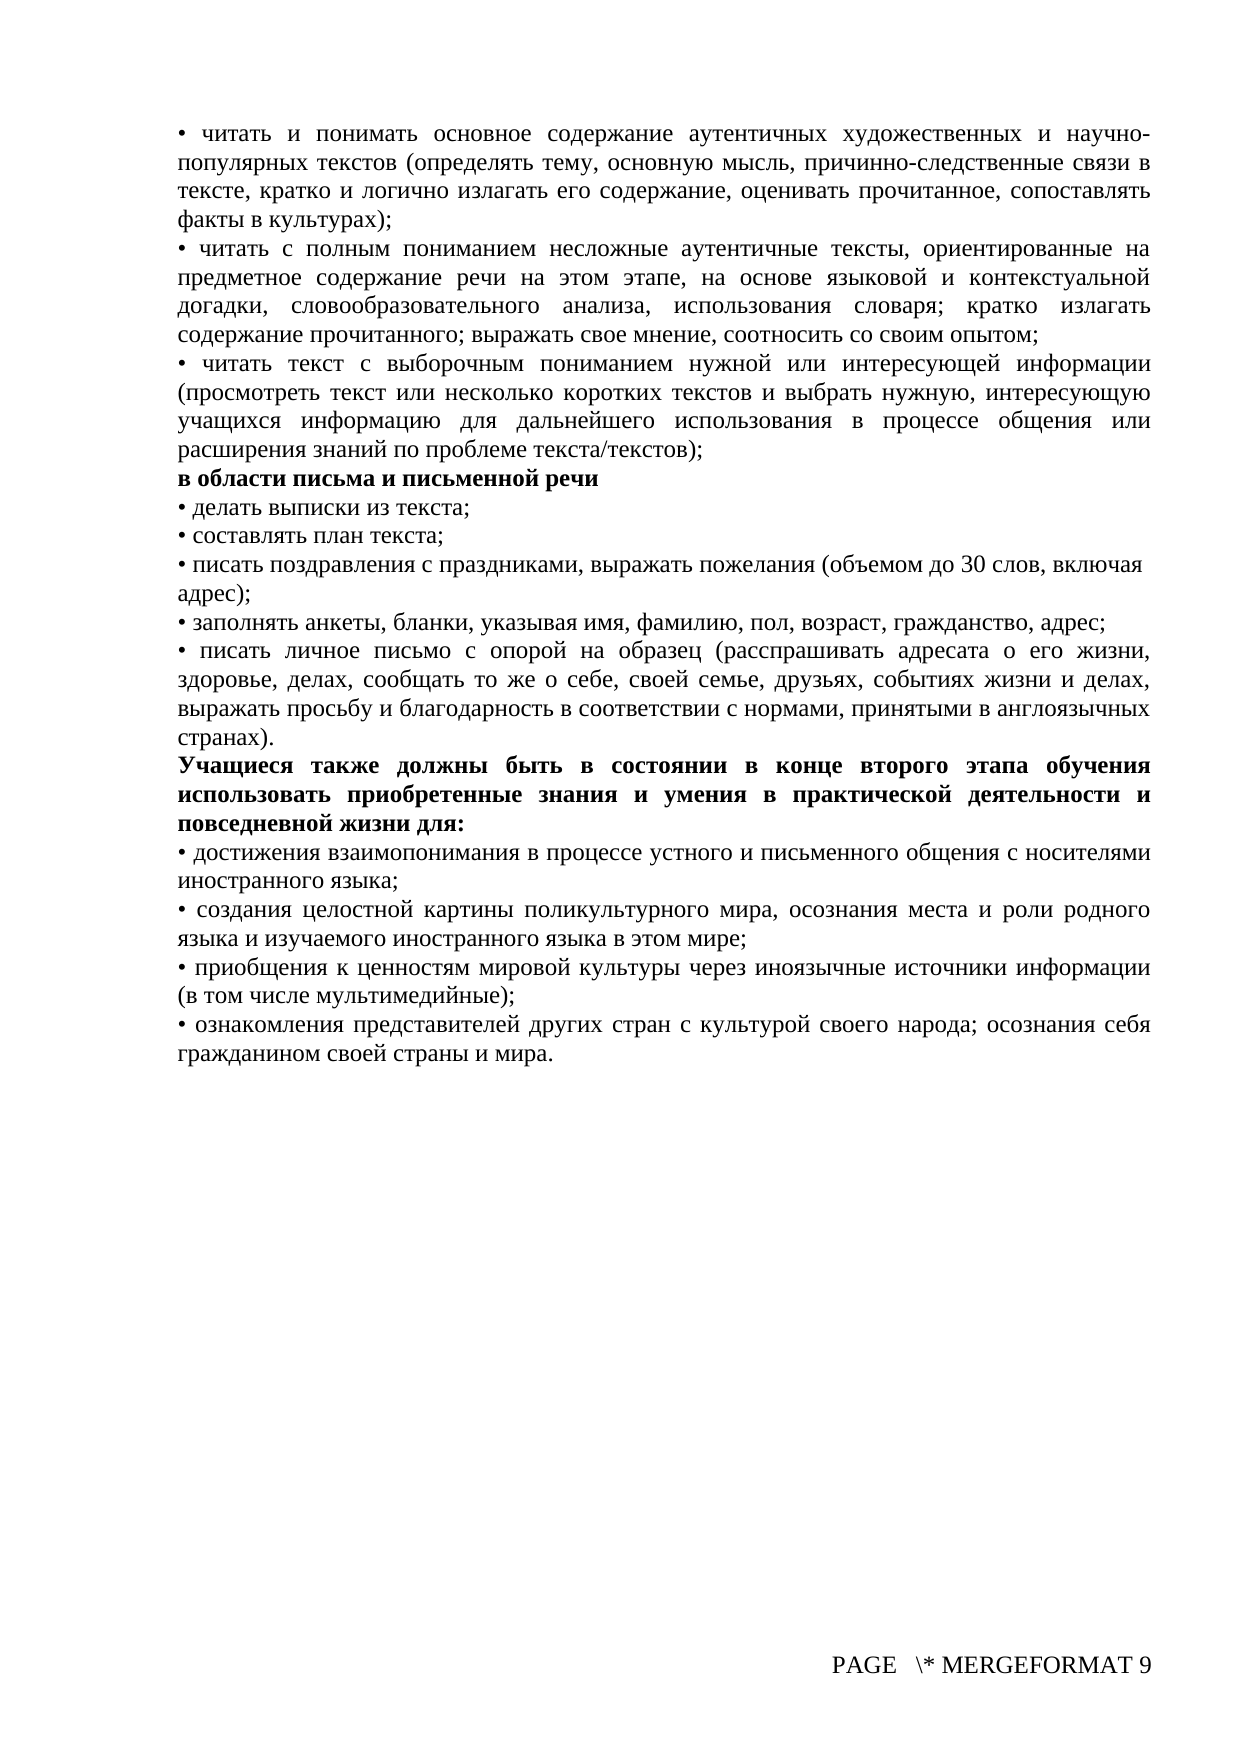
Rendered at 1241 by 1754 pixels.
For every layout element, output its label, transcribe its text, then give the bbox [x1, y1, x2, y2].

text • приобщения к ценностям мировой культуры через иноязычные источники информации (в том числе мультимедийные); [177, 952, 1152, 1009]
text • заполнять анкеты, бланки, указывая имя, фамилию, пол, возраст, гражданство, адрес; [177, 607, 1152, 636]
text адрес); [177, 578, 1152, 607]
text • читать текст с выборочным пониманием нужной или интересующей информации (просмотреть текст или несколько коротких текстов и выбрать нужную, интересующую учащихся информацию для дальнейшего использования в процессе общения или расширения знаний по проблеме текста/текстов); [177, 348, 1152, 463]
text • ознакомления представителей других стран с культурой своего народа; осознания себя гражданином своей страны и мира. [177, 1009, 1152, 1067]
text • читать и понимать основное содержание аутентичных художественных и научно-популярных текстов (определять тему, основную мысль, причинно-следственные связи в тексте, кратко и логично излагать его содержание, оценивать прочитанное, сопоставлять факты в культурах); [177, 118, 1152, 233]
text • писать личное письмо с опорой на образец (расспрашивать адресата о его жизни, здоровье, делах, сообщать то же о себе, своей семье, друзьях, событиях жизни и делах, выражать просьбу и благодарность в соответствии с нормами, принятыми в англоязычных странах). [177, 636, 1152, 751]
text • создания целостной картины поликультурного мира, осознания места и роли родного языка и изучаемого иностранного языка в этом мире; [177, 894, 1152, 952]
text • писать поздравления с праздниками, выражать пожелания (объемом до 30 слов, включая [177, 549, 1152, 578]
text • делать выписки из текста; [177, 492, 1152, 521]
text • достижения взаимопонимания в процессе устного и письменного общения с носителями иностранного языка; [177, 837, 1152, 894]
text в области письма и письменной речи [177, 463, 1152, 492]
text • читать с полным пониманием несложные аутентичные тексты, ориентированные на предметное содержание речи на этом этапе, на основе языковой и контекстуальной догадки, словообразовательного анализа, использования словаря; кратко излагать содержание прочитанного; выражать свое мнение, соотносить со своим опытом; [177, 233, 1152, 348]
text • составлять план текста; [177, 521, 1152, 549]
text Учащиеся также должны быть в состоянии в конце второго этапа обучения использовать приобретенные знания и умения в практической деятельности и повседневной жизни для: [177, 751, 1152, 837]
